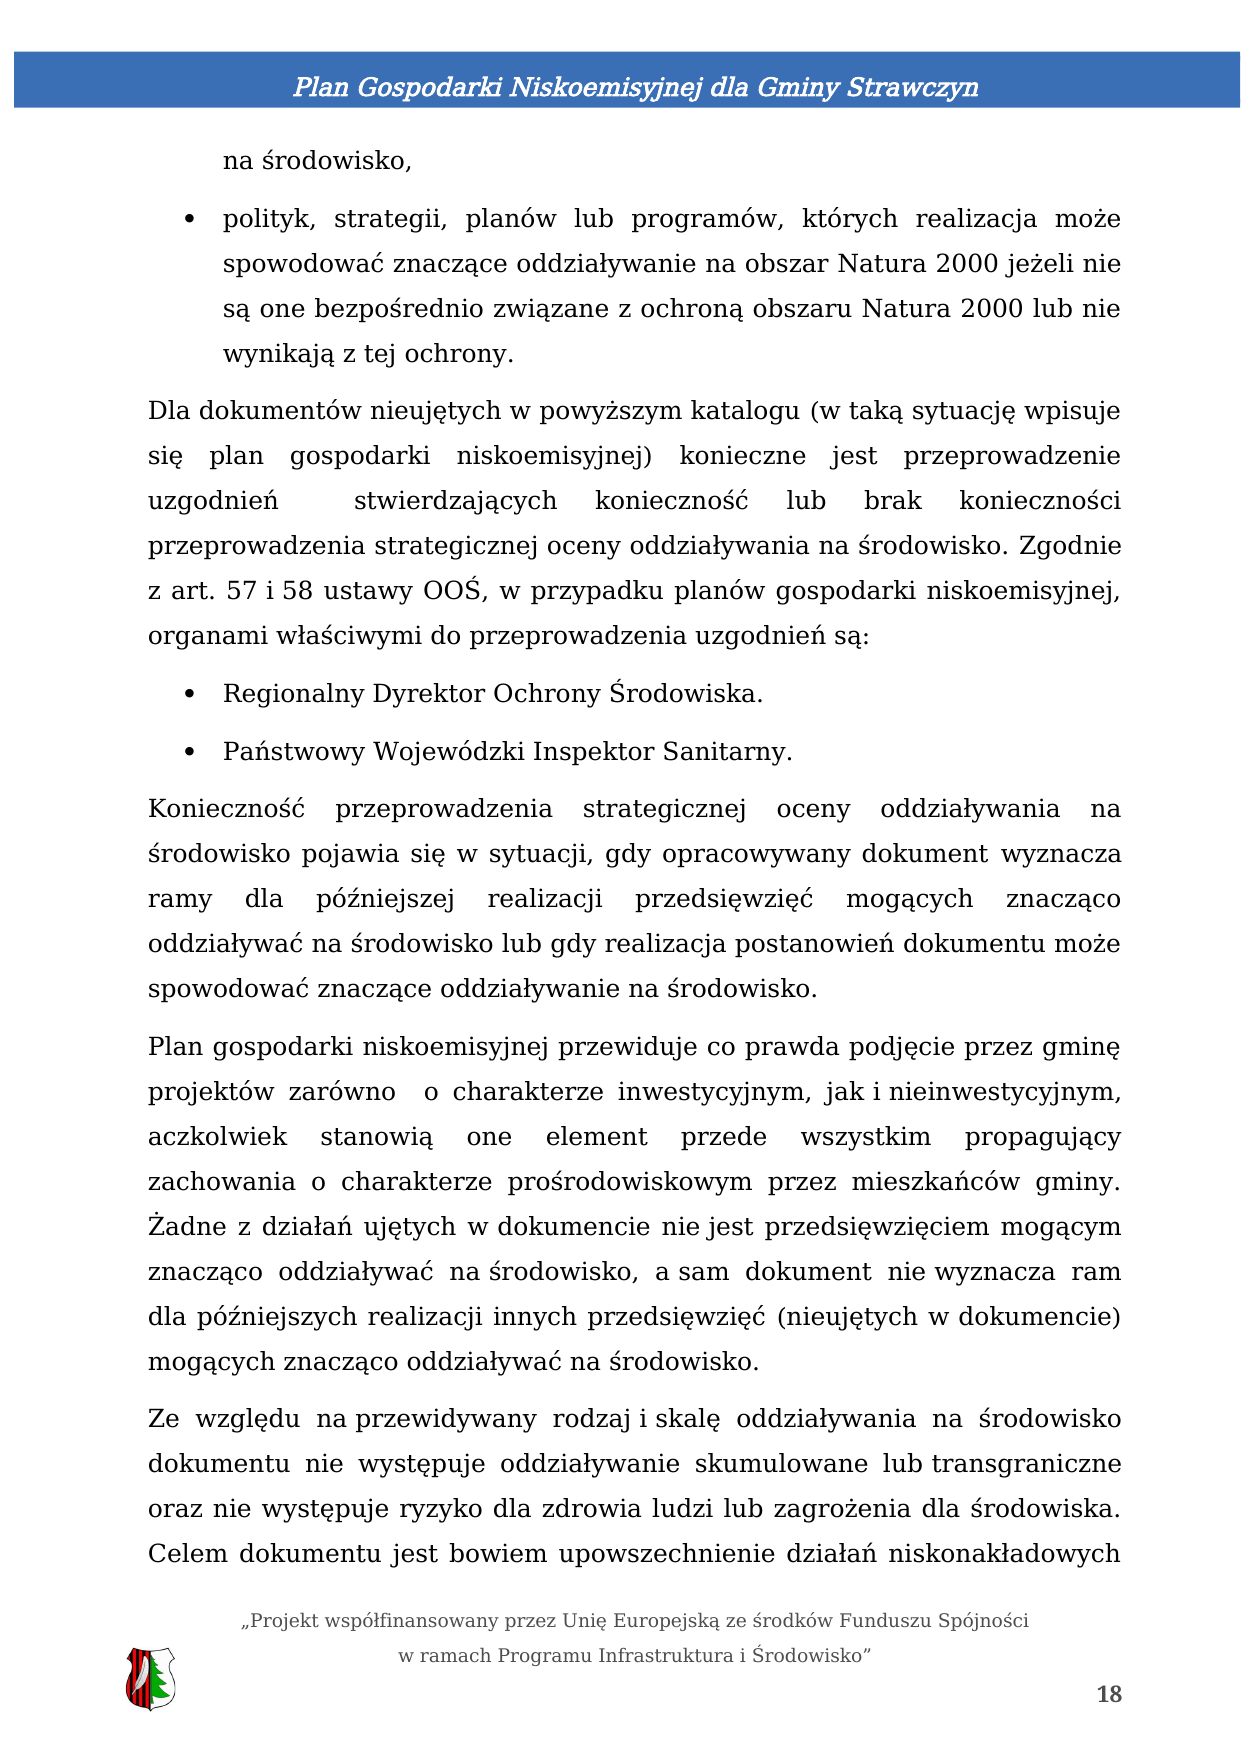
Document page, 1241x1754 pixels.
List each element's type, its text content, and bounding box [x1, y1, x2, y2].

list Państwowy Wojewódzki Inspektor Sanitarny. [185, 735, 1122, 766]
text Konieczność przeprowadzenia strategicznej oceny oddziaływania na środowisko pojawia się w sytuacji, gdy opracowywany dokument wyznacza ramy dla późniejszej realizacji przedsięwzięć mogących znacząco oddziaływać na środowisko lub gdy realizacja postanowień dokumentu może spowodować znaczące oddziaływanie na środowisko. [148, 793, 1122, 1003]
text Plan gospodarki niskoemisyjnej przewiduje co prawda podjęcie przez gminę projektów zarówno o charakterze inwestycyjnym, jak i nieinwestycyjnym, aczkolwiek stanowią one element przede wszystkim propagujący zachowania o charakterze prośrodowiskowym przez mieszkańców gminy. Żadne z działań ujętych w dokumencie nie jest przedsięwzięciem mogącym znacząco oddziaływać na środowisko, a sam dokument nie wyznacza ram dla późniejszych realizacji innych przedsięwzięć (nieujętych w dokumencie) mogących znacząco oddziaływać na środowisko. [148, 1031, 1122, 1376]
list polityk, strategii, planów lub programów, których realizacja może spowodować znaczące oddziaływanie na obszar Natura 2000 jeżeli nie są one bezpośrednio związane z ochroną obszaru Natura 2000 lub nie wynikają z tej ochrony. [185, 202, 1122, 367]
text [148, 1403, 1122, 1568]
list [185, 145, 1122, 175]
text Dla dokumentów nieujętych w powyższym katalogu (w taką sytuację wpisuje się plan gospodarki niskoemisyjnej) konieczne jest przeprowadzenie uzgodnień stwierdzających konieczność lub brak konieczności przeprowadzenia strategicznej oceny oddziaływania na środowisko. Zgodnie z art. 57 i 58 ustawy OOŚ, w przypadku planów gospodarki niskoemisyjnej, organami właściwymi do przeprowadzenia uzgodnień są: [148, 395, 1122, 650]
picture [125, 1647, 176, 1712]
list Regionalny Dyrektor Ochrony Środowiska. [185, 677, 1122, 708]
